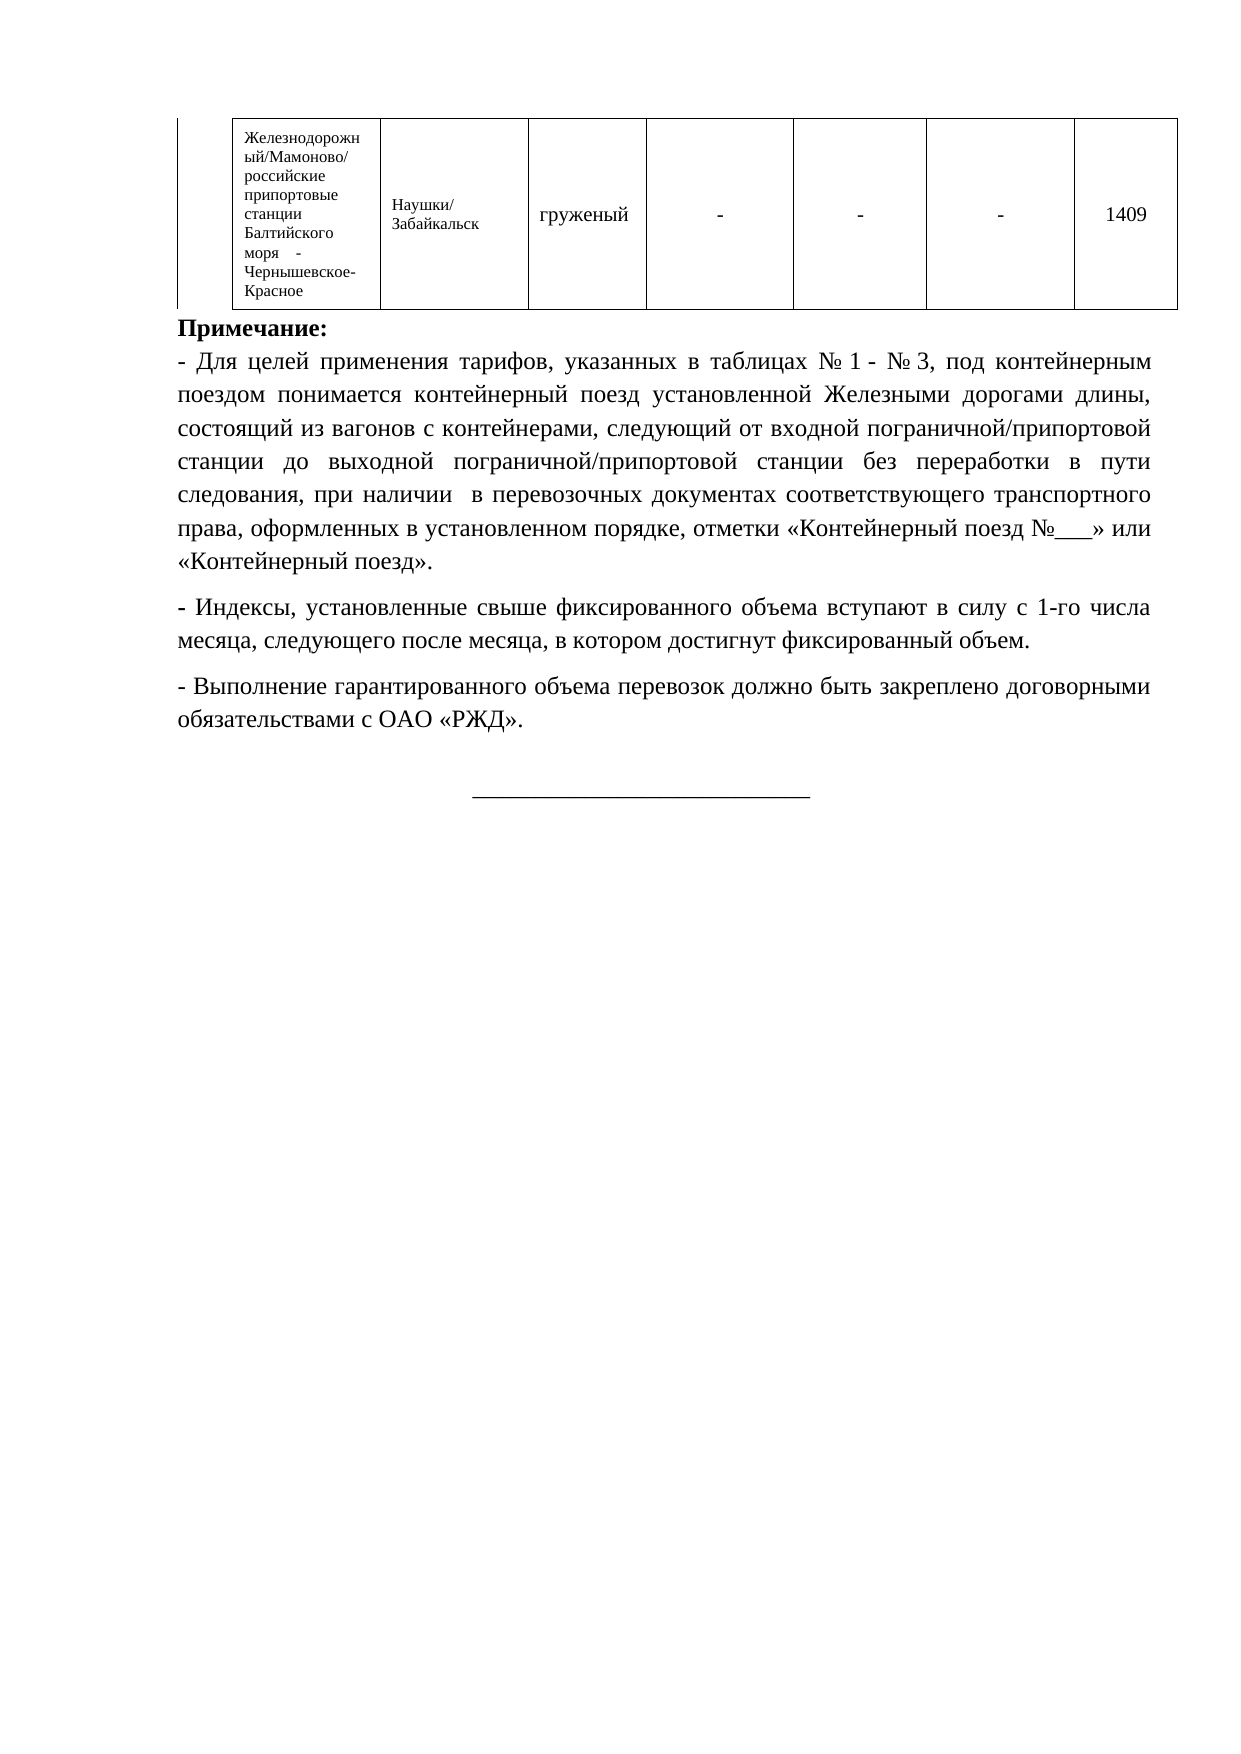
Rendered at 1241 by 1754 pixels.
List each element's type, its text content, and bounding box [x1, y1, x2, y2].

table_cell - [794, 119, 926, 308]
text - Индексы, установленные свыше фиксированного объема вступают в силу с 1-го числа месяца, следующего после месяца, в котором достигнут фиксированный объем. [177, 589, 1152, 655]
text - Выполнение гарантированного объема перевозок должно быть закреплено договорными обязательствами с ОАО «РЖД». [177, 668, 1152, 734]
table_cell Железнодорожный/Мамоново/ российские припортовые станции Балтийского моря - Чернышевское- Красное [233, 119, 380, 308]
table_cell 1409 [1075, 119, 1177, 308]
text - Для целей применения тарифов, указанных в таблицах № 1 - № 3, под контейнерным поездом понимается контейнерный поезд установленной Железными дорогами длины, состоящий из вагонов с контейнерами, следующий от входной пограничной/припортовой станции до выходной пограничной/припортовой станции без переработки в пути следования, при наличии в перевозочных документах соответствующего транспортного права, оформленных в установленном порядке, отметки «Контейнерный поезд №___» или «Контейнерный поезд». [177, 343, 1152, 576]
table_cell - [927, 119, 1074, 308]
table_cell груженый [529, 119, 646, 308]
table_cell Наушки/ Забайкальск [381, 119, 528, 308]
table_cell - [647, 119, 793, 308]
text ___________________________ [472, 772, 1152, 801]
text Примечание: [177, 309, 1152, 343]
